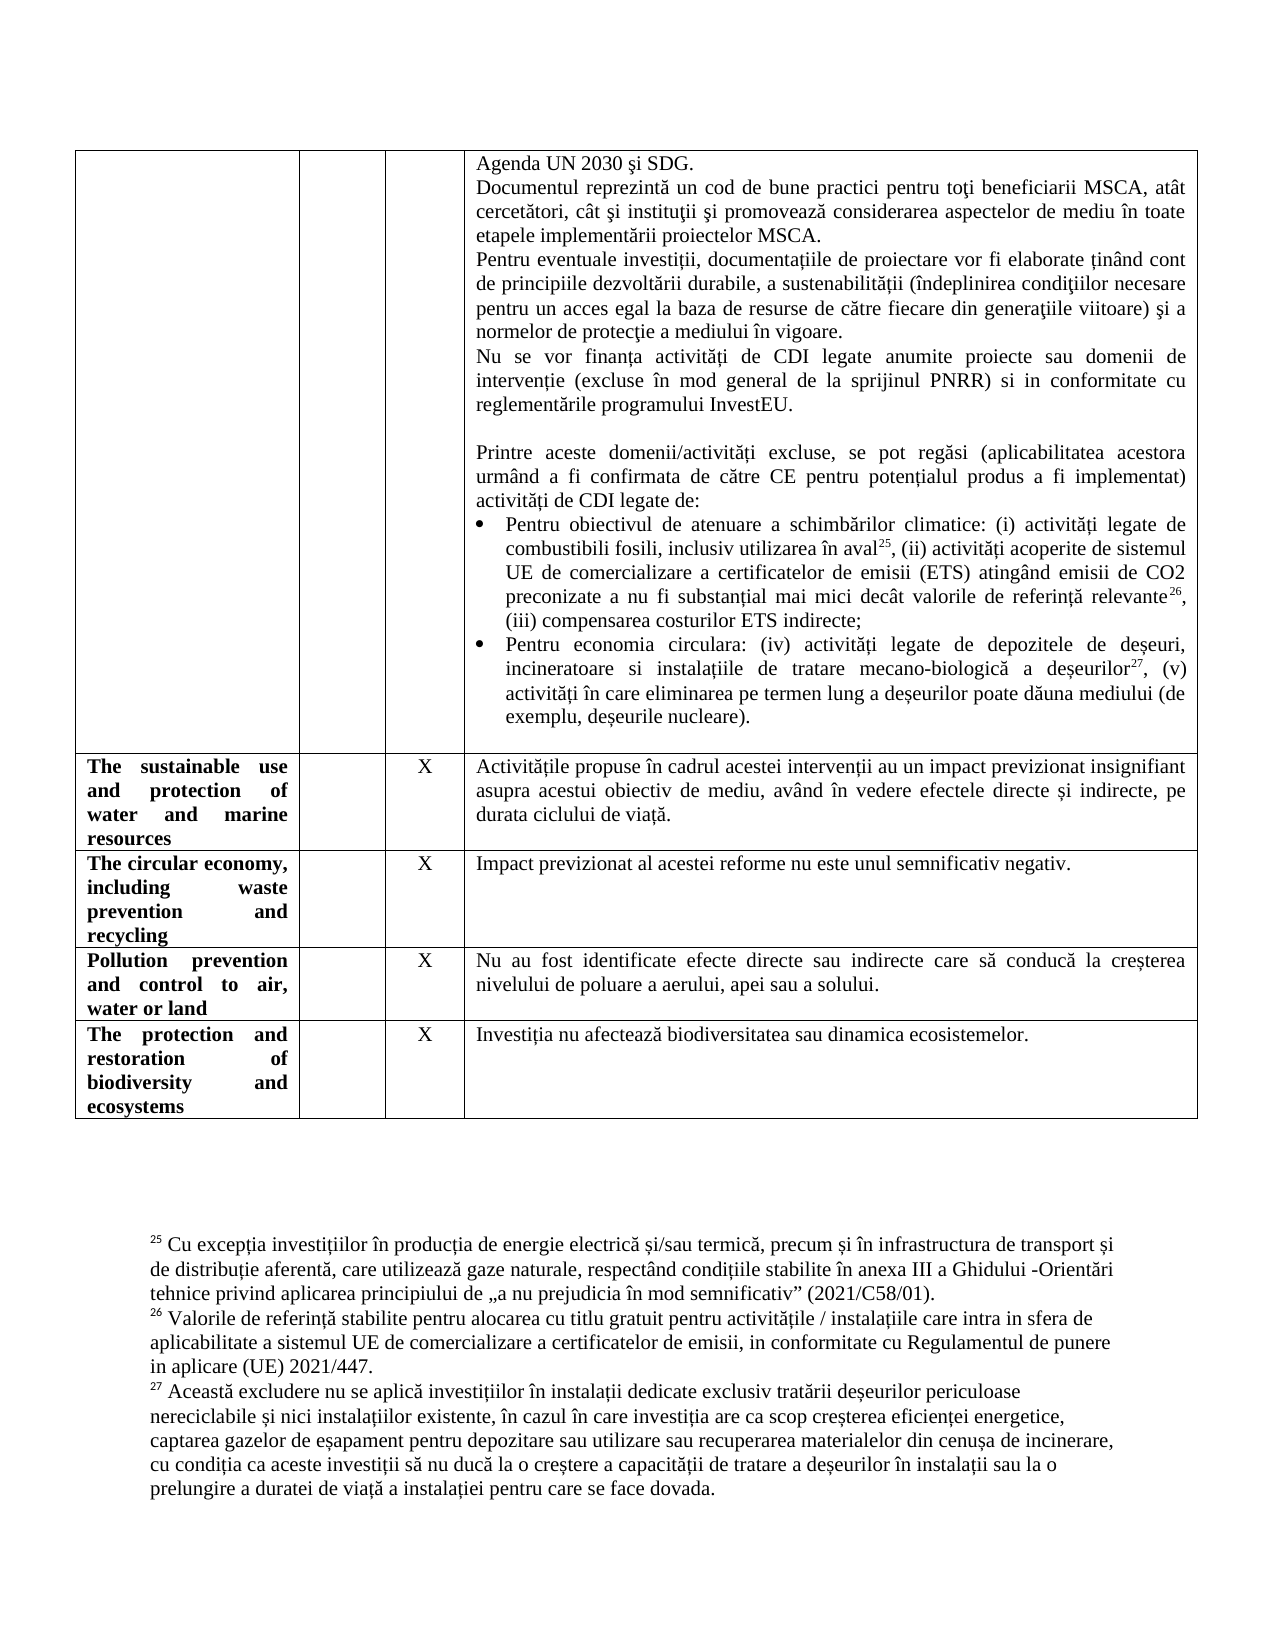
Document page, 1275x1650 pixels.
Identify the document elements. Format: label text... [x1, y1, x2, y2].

table_cell Investiția nu afectează biodiversitatea sau dinamica ecosistemelor. [465, 1021, 1197, 1118]
table_cell Activitățile propuse în cadrul acestei intervenții au un impact previzionat insignifiant asupra acestui obiectiv de mediu, având în vedere efectele directe și indirecte, pe durata ciclului de viață. [465, 754, 1197, 850]
table_cell [300, 948, 385, 1020]
table_cell The protection and restoration of biodiversity and ecosystems [76, 1021, 299, 1118]
table_cell X [386, 1021, 464, 1118]
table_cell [465, 151, 1197, 753]
table_cell X [386, 151, 464, 753]
table_cell The sustainable use and protection of water and marine resources [76, 754, 299, 850]
table_cell The circular economy, including waste prevention and recycling [76, 851, 299, 947]
table_cell Impact previzionat al acestei reforme nu este unul semnificativ negativ. [465, 851, 1197, 947]
table_cell [300, 754, 385, 850]
table_cell X [386, 948, 464, 1020]
table_cell [300, 1021, 385, 1118]
table_cell X [386, 754, 464, 850]
table_cell [300, 851, 385, 947]
table_cell Pollution prevention and control to air, water or land [76, 948, 299, 1020]
table_cell Nu au fost identificate efecte directe sau indirecte care să conducă la creșterea nivelului de poluare a aerului, apei sau a solului. [465, 948, 1197, 1020]
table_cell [76, 151, 299, 753]
table_cell [300, 151, 385, 753]
table_cell X [386, 851, 464, 947]
